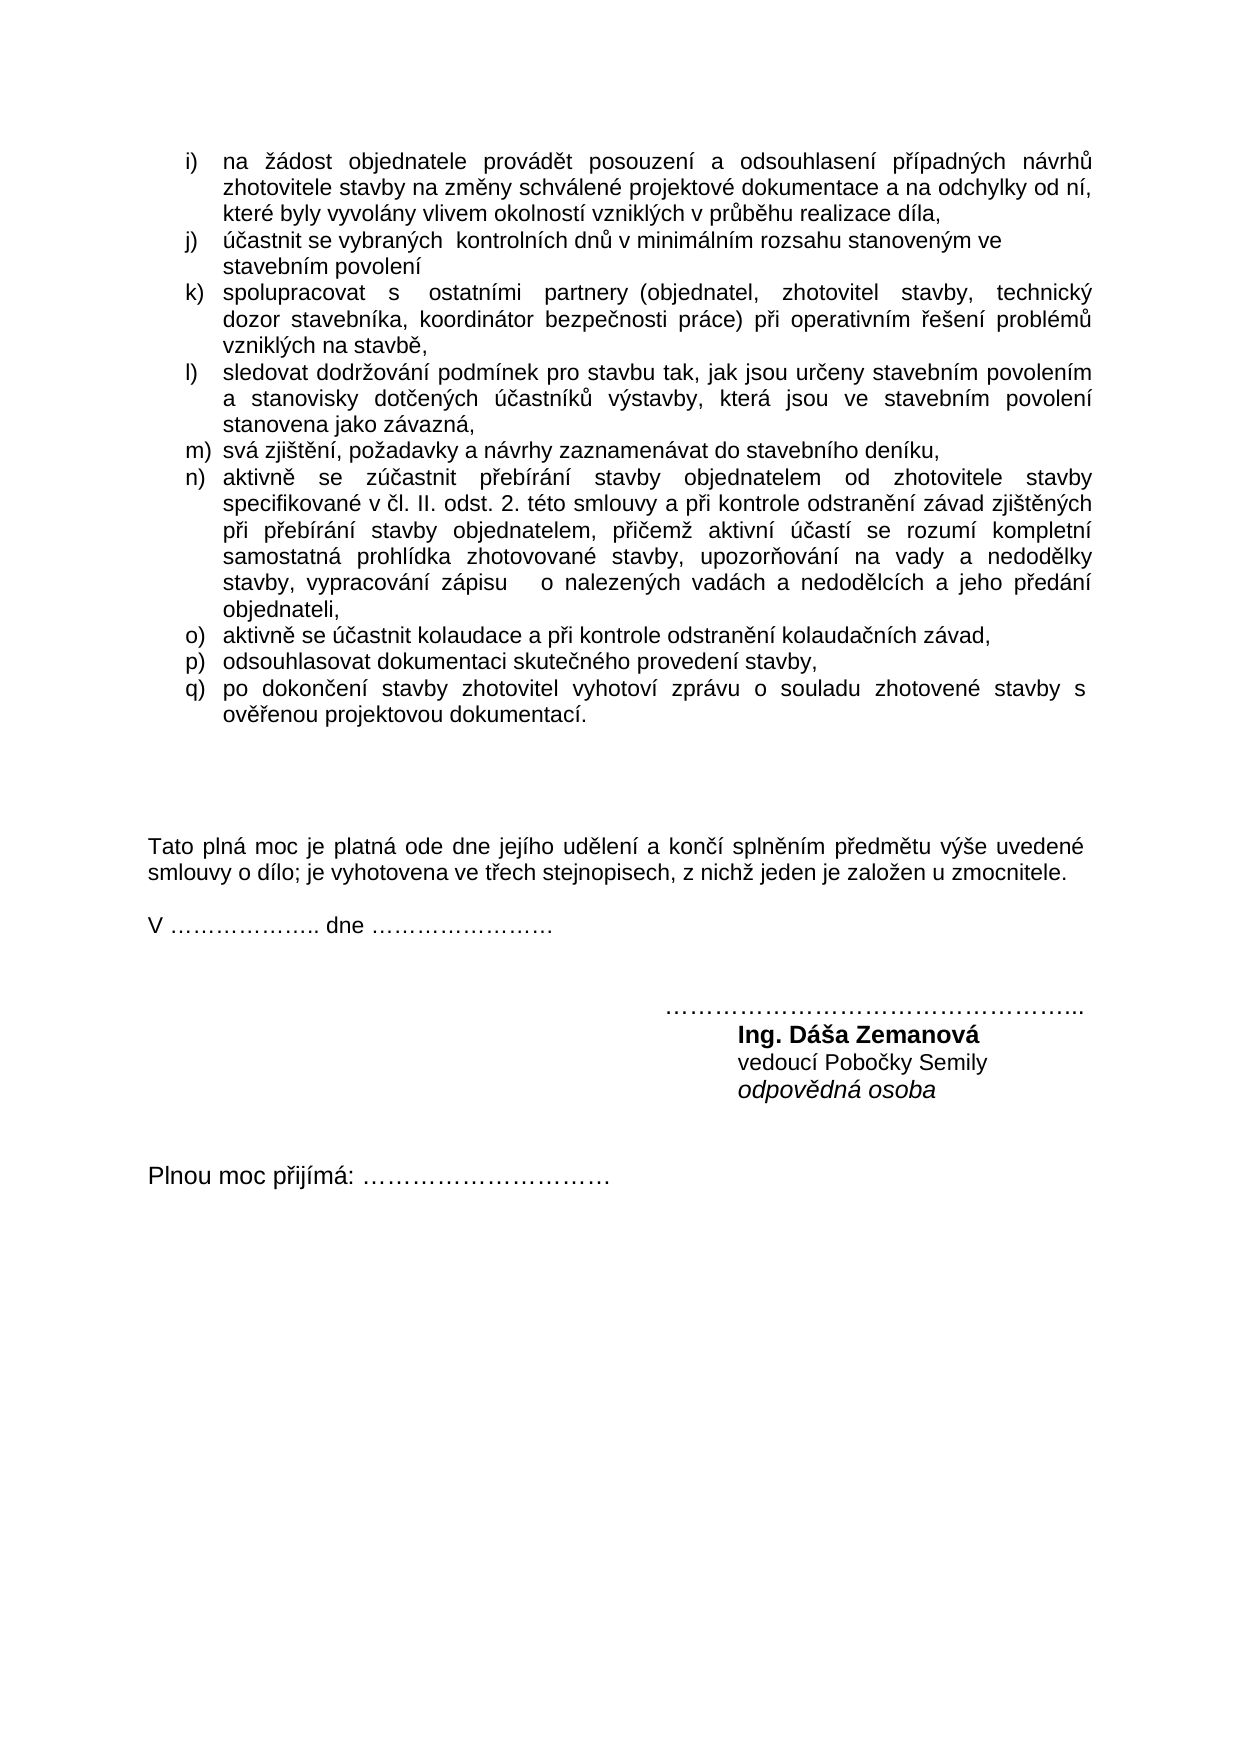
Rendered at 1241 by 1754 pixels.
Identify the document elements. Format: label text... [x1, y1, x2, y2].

list spolupracovat s ostatními partnery (objednatel, zhotovitel stavby, technický dozor stavebníka, koordinátor bezpečnosti práce) při operativním řešení problémů vzniklých na stavbě, [185, 279, 1093, 358]
text odpovědná osoba [738, 1075, 1093, 1103]
list sledovat dodržování podmínek pro stavbu tak, jak jsou určeny stavebním povolením a stanovisky dotčených účastníků výstavby, která jsou ve stavebním povolení stanovena jako závazná, [185, 358, 1093, 437]
list aktivně se účastnit kolaudace a při kontrole odstranění kolaudačních závad, [185, 622, 1093, 648]
text Ing. Dáša Zemanová [664, 1020, 1093, 1048]
list účastnit se vybraných kontrolních dnů v minimálním rozsahu stanoveným ve stavebním povolení [185, 227, 1093, 279]
text Tato plná moc je platná ode dne jejího udělení a končí splněním předmětu výše uvedené smlouvy o dílo; je vyhotovena ve třech stejnopisech, z nichž jeden je založen u zmocnitele. [148, 833, 1085, 886]
text …………………………………………... [148, 991, 1085, 1020]
list odsouhlasovat dokumentaci skutečného provedení stavby, [185, 648, 1093, 675]
text Plnou moc přijímá: ………………………… [148, 1161, 1093, 1190]
list svá zjištění, požadavky a návrhy zaznamenávat do stavebního deníku, [185, 437, 1093, 464]
text V ……………….. dne …………………… [148, 912, 1085, 938]
text vedoucí Pobočky Semily [664, 1048, 1093, 1075]
list aktivně se zúčastnit přebírání stavby objednatelem od zhotovitele stavby specifikované v čl. II. odst. 2. této smlouvy a při kontrole odstranění závad zjištěných při přebírání stavby objednatelem, přičemž aktivní účastí se rozumí kompletní samostatná prohlídka zhotovované stavby, upozorňování na vady a nedodělky stavby, vypracování zápisu o nalezených vadách a nedodělcích a jeho předání objednateli, [185, 464, 1093, 622]
list na žádost objednatele provádět posouzení a odsouhlasení případných návrhů zhotovitele stavby na změny schválené projektové dokumentace a na odchylky od ní, které byly vyvolány vlivem okolností vzniklých v průběhu realizace díla, [185, 148, 1093, 227]
list po dokončení stavby zhotovitel vyhotoví zprávu o souladu zhotovené stavby s ověřenou projektovou dokumentací. [185, 675, 1093, 727]
